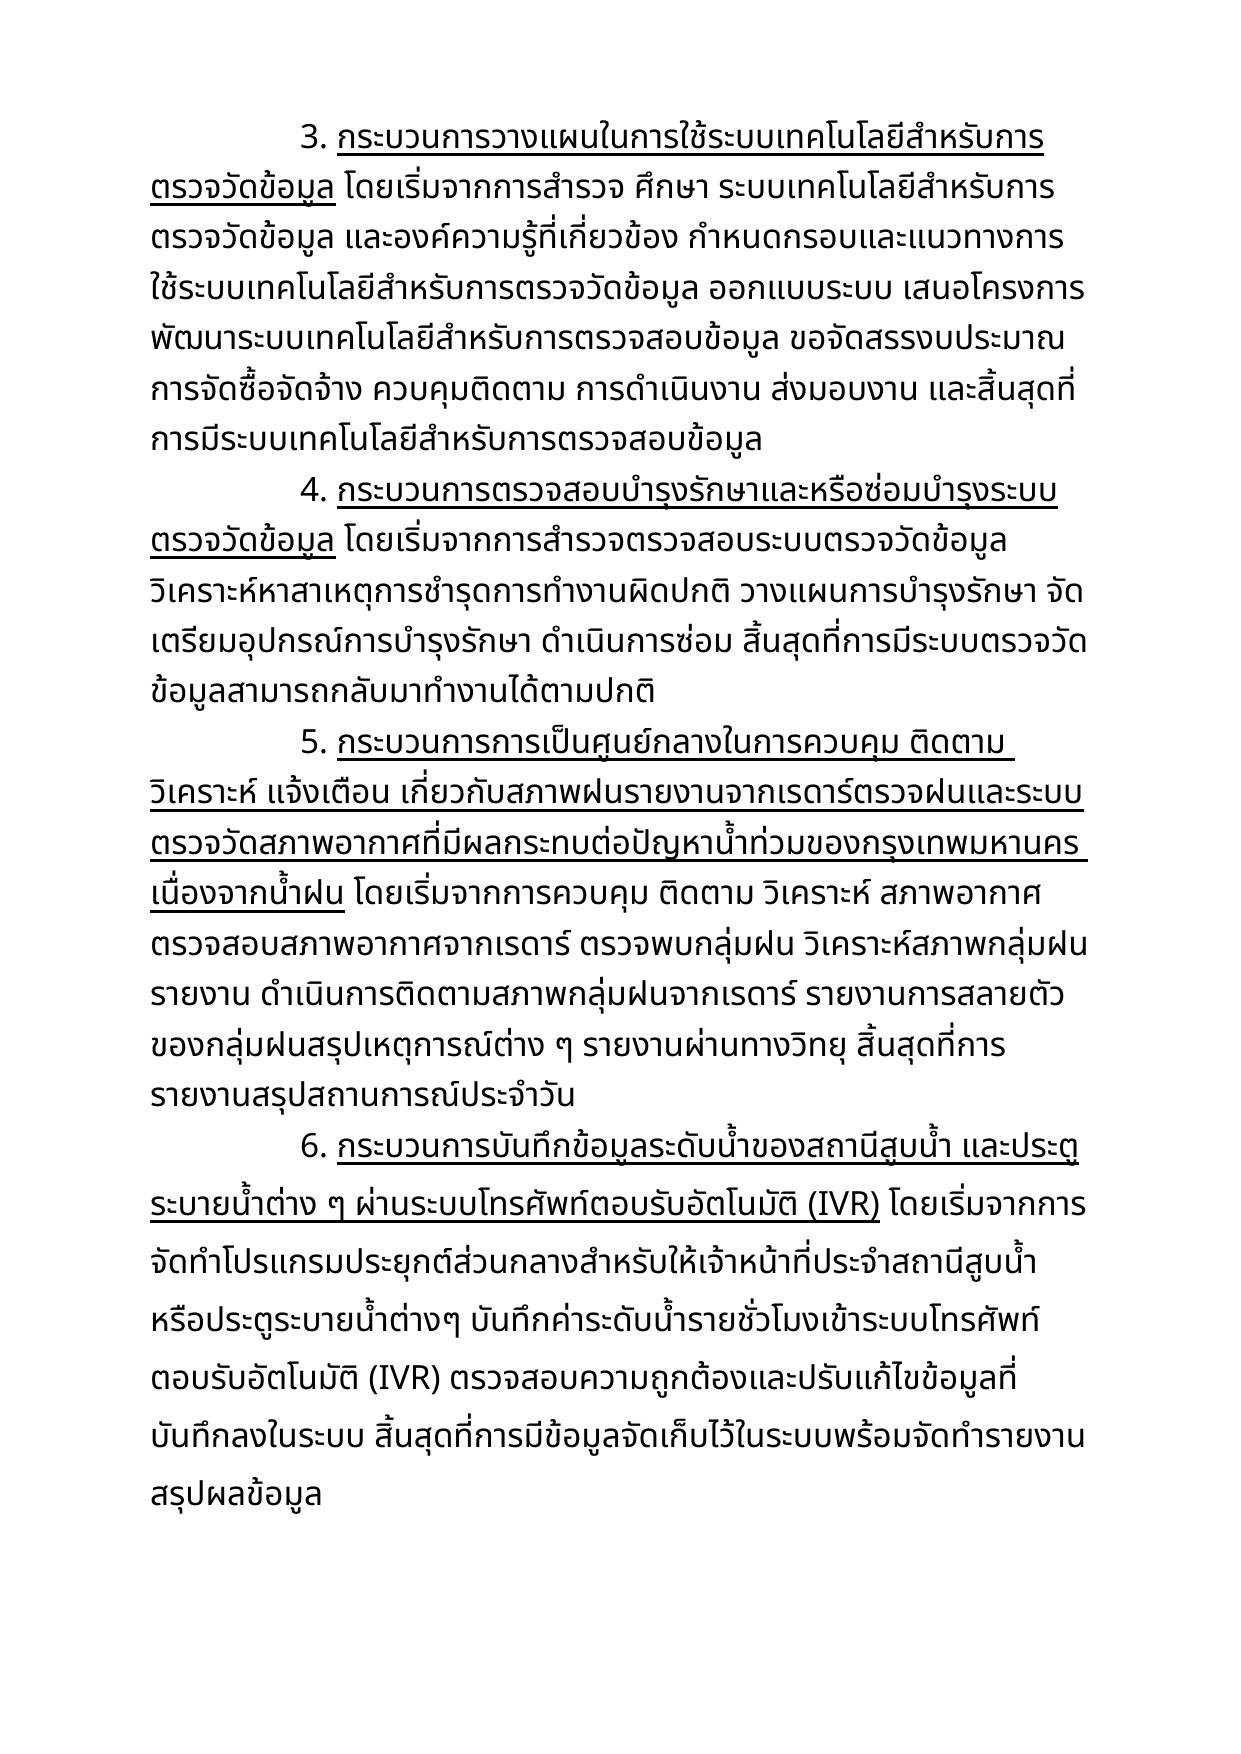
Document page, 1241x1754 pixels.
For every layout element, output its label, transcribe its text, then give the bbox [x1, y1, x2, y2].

text 3. กระบวนการวางแผนในการใช้ระบบเทคโนโลยีสำหรับการตรวจวัดข้อมูล โดยเริ่มจากการสำรวจ ศึกษา ระบบเทคโนโลยีสำหรับการตรวจวัดข้อมูล และองค์ความรู้ที่เกี่ยวข้อง กำหนดกรอบและแนวทางการใช้ระบบเทคโนโลยีสำหรับการตรวจวัดข้อมูล ออกแบบระบบ เสนอโครงการพัฒนาระบบเทคโนโลยีสำหรับการตรวจสอบข้อมูล ขอจัดสรรงบประมาณ การจัดซื้อจัดจ้าง ควบคุมติดตาม การดำเนินงาน ส่งมอบงาน และสิ้นสุดที่การมีระบบเทคโนโลยีสำหรับการตรวจสอบข้อมูล [150, 112, 1090, 466]
text 5. กระบวนการการเป็นศูนย์กลางในการควบคุม ติดตาม วิเคราะห์ แจ้งเตือน เกี่ยวกับสภาพฝนรายงานจากเรดาร์ตรวจฝนและระบบตรวจวัดสภาพอากาศที่มีผลกระทบต่อปัญหาน้ำท่วมของกรุงเทพมหานคร เนื่องจากน้ำฝน โดยเริ่มจากการควบคุม ติดตาม วิเคราะห์ สภาพอากาศ ตรวจสอบสภาพอากาศจากเรดาร์ ตรวจพบกลุ่มฝน วิเคราะห์สภาพกลุ่มฝน รายงาน ดำเนินการติดตามสภาพกลุ่มฝนจากเรดาร์ รายงานการสลายตัวของกลุ่มฝนสรุปเหตุการณ์ต่าง ๆ รายงานผ่านทางวิทยุ สิ้นสุดที่การรายงานสรุปสถานการณ์ประจำวัน [150, 718, 1090, 1121]
text 6. กระบวนการบันทึกข้อมูลระดับน้ำของสถานีสูบน้ำ และประตูระบายน้ำต่าง ๆ ผ่านระบบโทรศัพท์ตอบรับอัตโนมัติ (IVR) โดยเริ่มจากการจัดทำโปรแกรมประยุกต์ส่วนกลางสำหรับให้เจ้าหน้าที่ประจำสถานีสูบน้ำหรือประตูระบายน้ำต่างๆ บันทึกค่าระดับน้ำรายชั่วโมงเข้าระบบโทรศัพท์ตอบรับอัตโนมัติ (IVR) ตรวจสอบความถูกต้องและปรับแก้ไขข้อมูลที่บันทึกลงในระบบ สิ้นสุดที่การมีข้อมูลจัดเก็บไว้ในระบบพร้อมจัดทำรายงานสรุปผลข้อมูล [150, 1121, 1090, 1520]
text 4. กระบวนการตรวจสอบบำรุงรักษาและหรือซ่อมบำรุงระบบตรวจวัดข้อมูล โดยเริ่มจากการสำรวจตรวจสอบระบบตรวจวัดข้อมูล วิเคราะห์หาสาเหตุการชำรุดการทำงานผิดปกติ วางแผนการบำรุงรักษา จัดเตรียมอุปกรณ์การบำรุงรักษา ดำเนินการซ่อม สิ้นสุดที่การมีระบบตรวจวัดข้อมูลสามารถกลับมาทำงานได้ตามปกติ [150, 466, 1090, 718]
